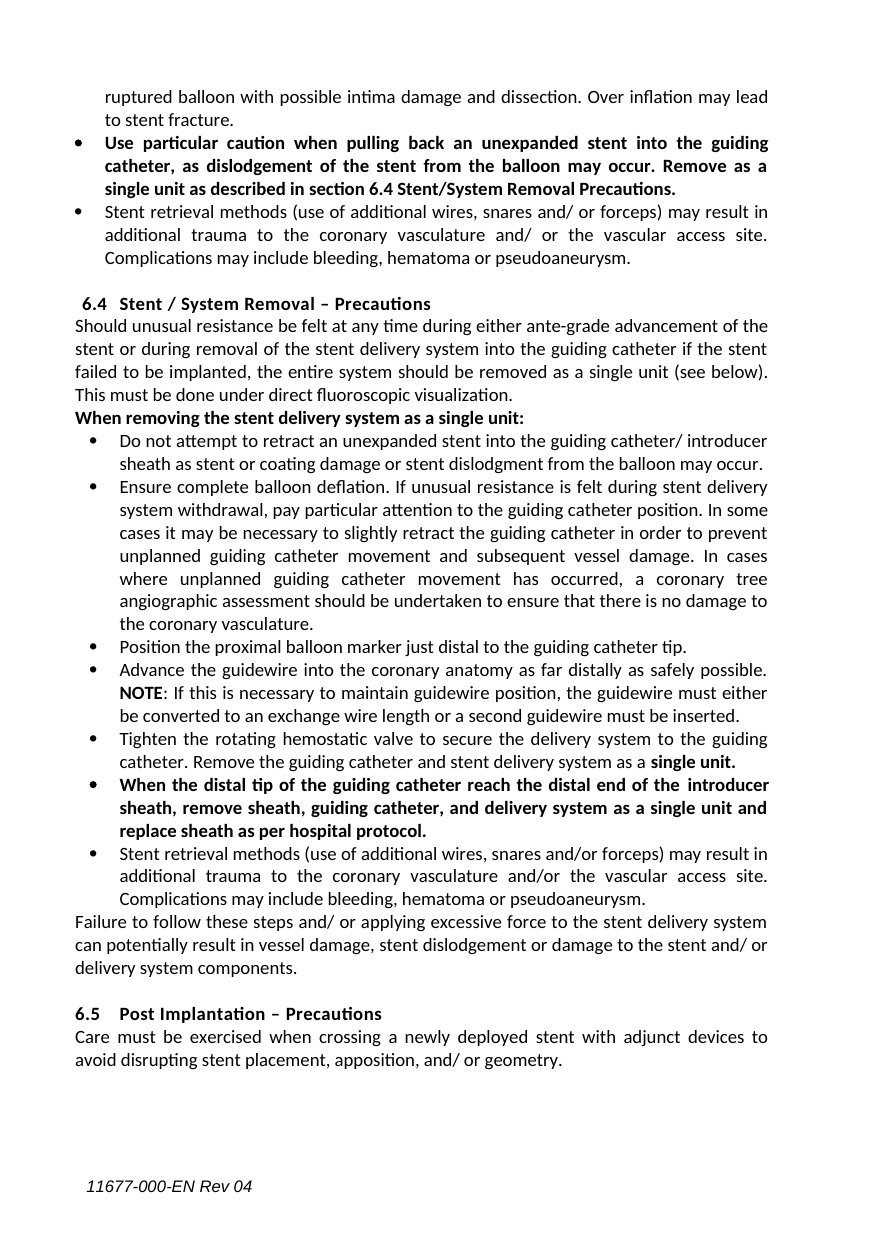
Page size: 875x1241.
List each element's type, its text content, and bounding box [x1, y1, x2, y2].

title Stent / System Removal – Precautions [82, 292, 769, 314]
text Care must be exercised when crossing a newly deployed stent with adjunct devices to avoid disrupting stent placement, apposition, and/ or geometry. [75, 1025, 769, 1071]
list Position the proximal balloon marker just distal to the guiding catheter tip. [90, 635, 769, 658]
text Failure to follow these steps and/ or applying excessive force to the stent delivery system can potentially result in vessel damage, stent dislodgement or damage to the stent and/ or delivery system components. [75, 910, 769, 979]
list Advance the guidewire into the coronary anatomy as far distally as safely possible. NOTE: If this is necessary to maintain guidewire position, the guidewire must either be converted to an exchange wire length or a second guidewire must be inserted. [90, 658, 769, 727]
title Post Implantation – Precautions [75, 1002, 769, 1025]
list Stent retrieval methods (use of additional wires, snares and/ or forceps) may result in additional trauma to the coronary vasculature and/ or the vascular access site. Complications may include bleeding, hematoma or pseudoaneurysm. [75, 200, 769, 269]
list Tighten the rotating hemostatic valve to secure the delivery system to the guiding catheter. Remove the guiding catheter and stent delivery system as a single unit. [90, 727, 769, 773]
text Should unusual resistance be felt at any time during either ante-grade advancement of the stent or during removal of the stent delivery system into the guiding catheter if the stent failed to be implanted, the entire system should be removed as a single unit (see below). This must be done under direct fluoroscopic visualization. [75, 314, 769, 406]
list Use particular caution when pulling back an unexpanded stent into the guiding catheter, as dislodgement of the stent from the balloon may occur. Remove as a single unit as described in section 6.4 Stent/System Removal Precautions. [75, 131, 769, 200]
list Stent retrieval methods (use of additional wires, snares and/or forceps) may result in additional trauma to the coronary vasculature and/or the vascular access site. Complications may include bleeding, hematoma or pseudoaneurysm. [90, 842, 769, 910]
list When the distal tip of the guiding catheter reach the distal end of the introducer sheath, remove sheath, guiding catheter, and delivery system as a single unit and replace sheath as per hospital protocol. [90, 773, 769, 842]
list Do not attempt to retract an unexpanded stent into the guiding catheter/ introducer sheath as stent or coating damage or stent dislodgment from the balloon may occur. [90, 429, 769, 475]
list Ensure complete balloon deflation. If unusual resistance is felt during stent delivery system withdrawal, pay particular attention to the guiding catheter position. In some cases it may be necessary to slightly retract the guiding catheter in order to prevent unplanned guiding catheter movement and subsequent vessel damage. In cases where unplanned guiding catheter movement has occurred, a coronary tree angiographic assessment should be undertaken to ensure that there is no damage to the coronary vasculature. [90, 475, 769, 635]
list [75, 85, 769, 131]
list When removing the stent delivery system as a single unit: [75, 406, 769, 429]
